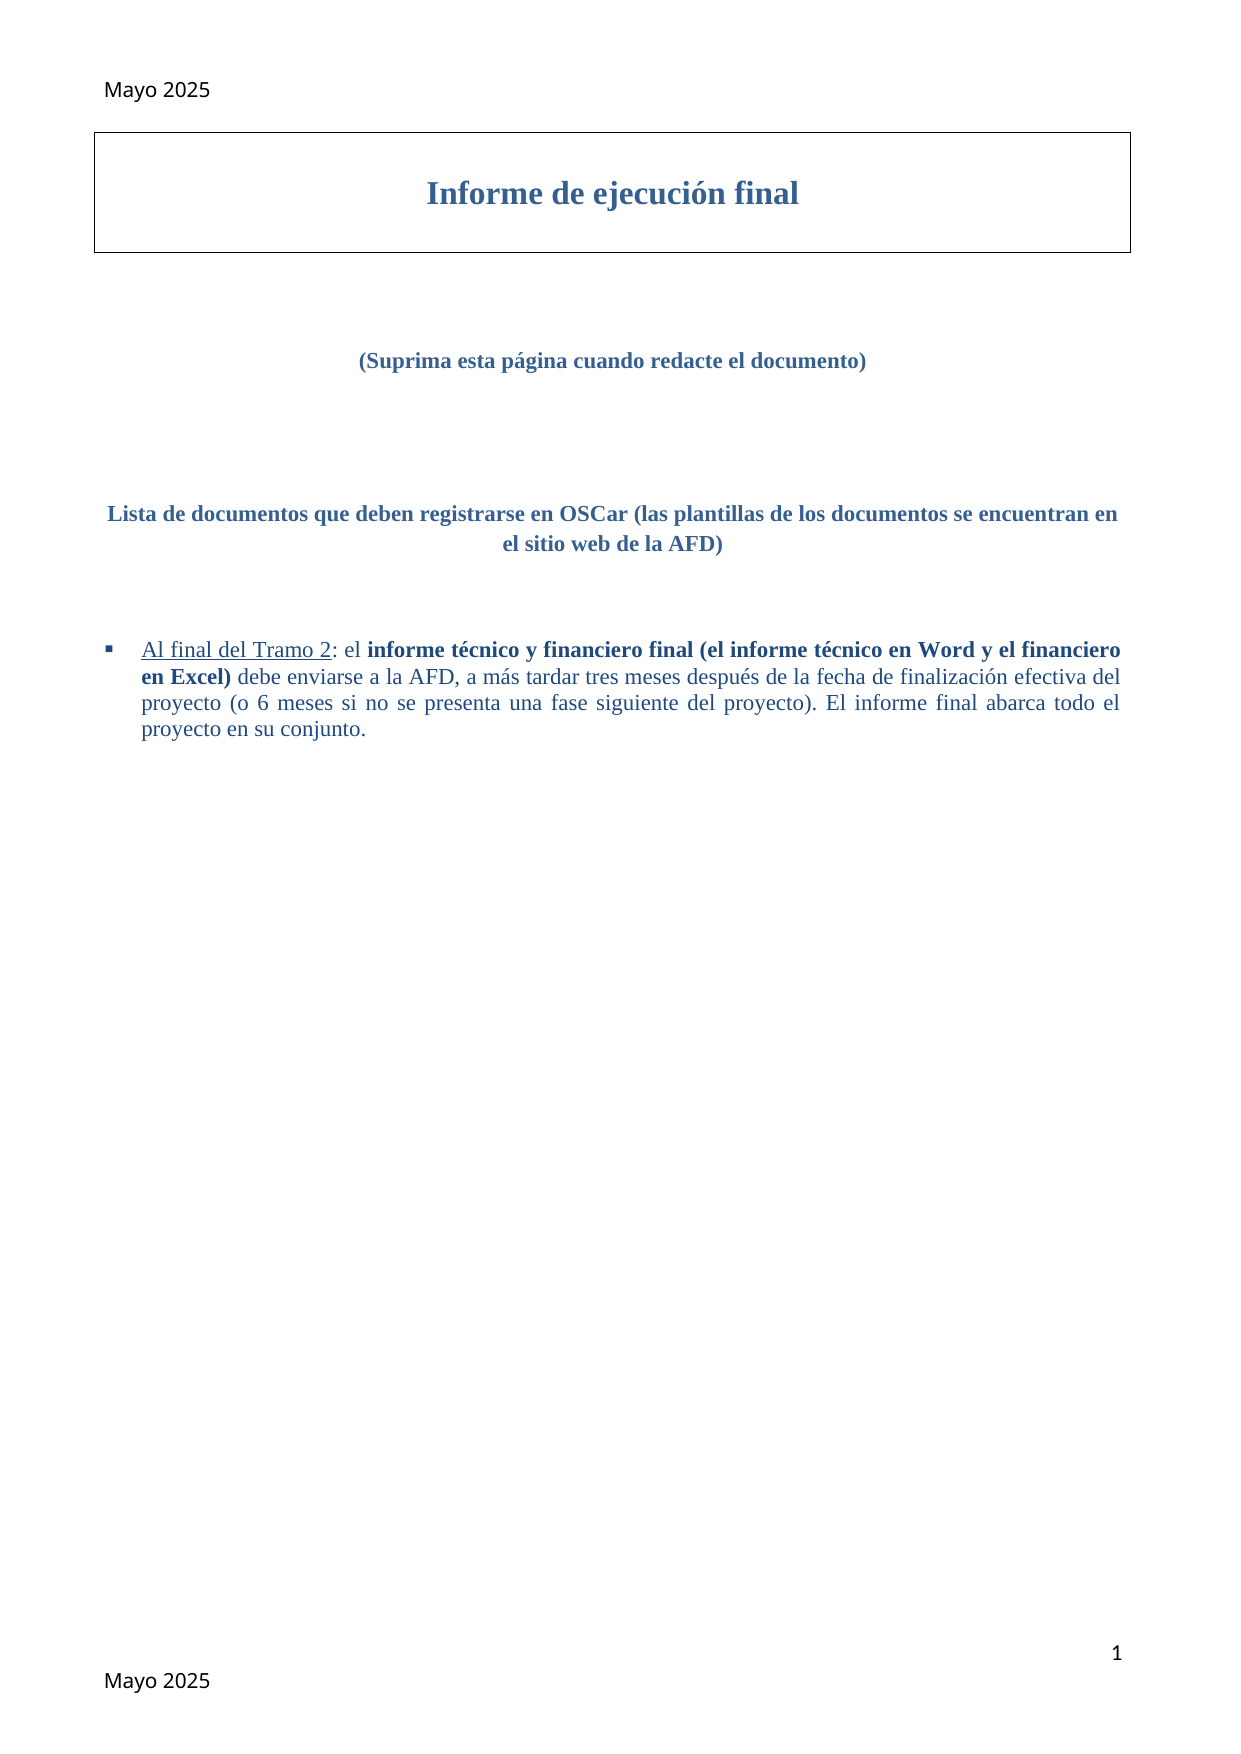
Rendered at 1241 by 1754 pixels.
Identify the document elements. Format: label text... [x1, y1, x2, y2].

text Lista de documentos que deben registrarse en OSCar (las plantillas de los documentos se encuentran en el sitio web de la AFD) [103, 500, 1122, 557]
text Informe de ejecución final [103, 174, 1122, 212]
text (Suprima esta página cuando redacte el documento) [103, 347, 1122, 373]
list Al final del Tramo 2: el informe técnico y financiero final (el informe técnico en Word y el financiero en Excel) debe enviarse a la AFD, a más tardar tres meses después de la fecha de finalización efectiva del proyecto (o 6 meses si no se presenta una fase siguiente del proyecto). El informe final abarca todo el proyecto en su conjunto. [103, 636, 1122, 742]
